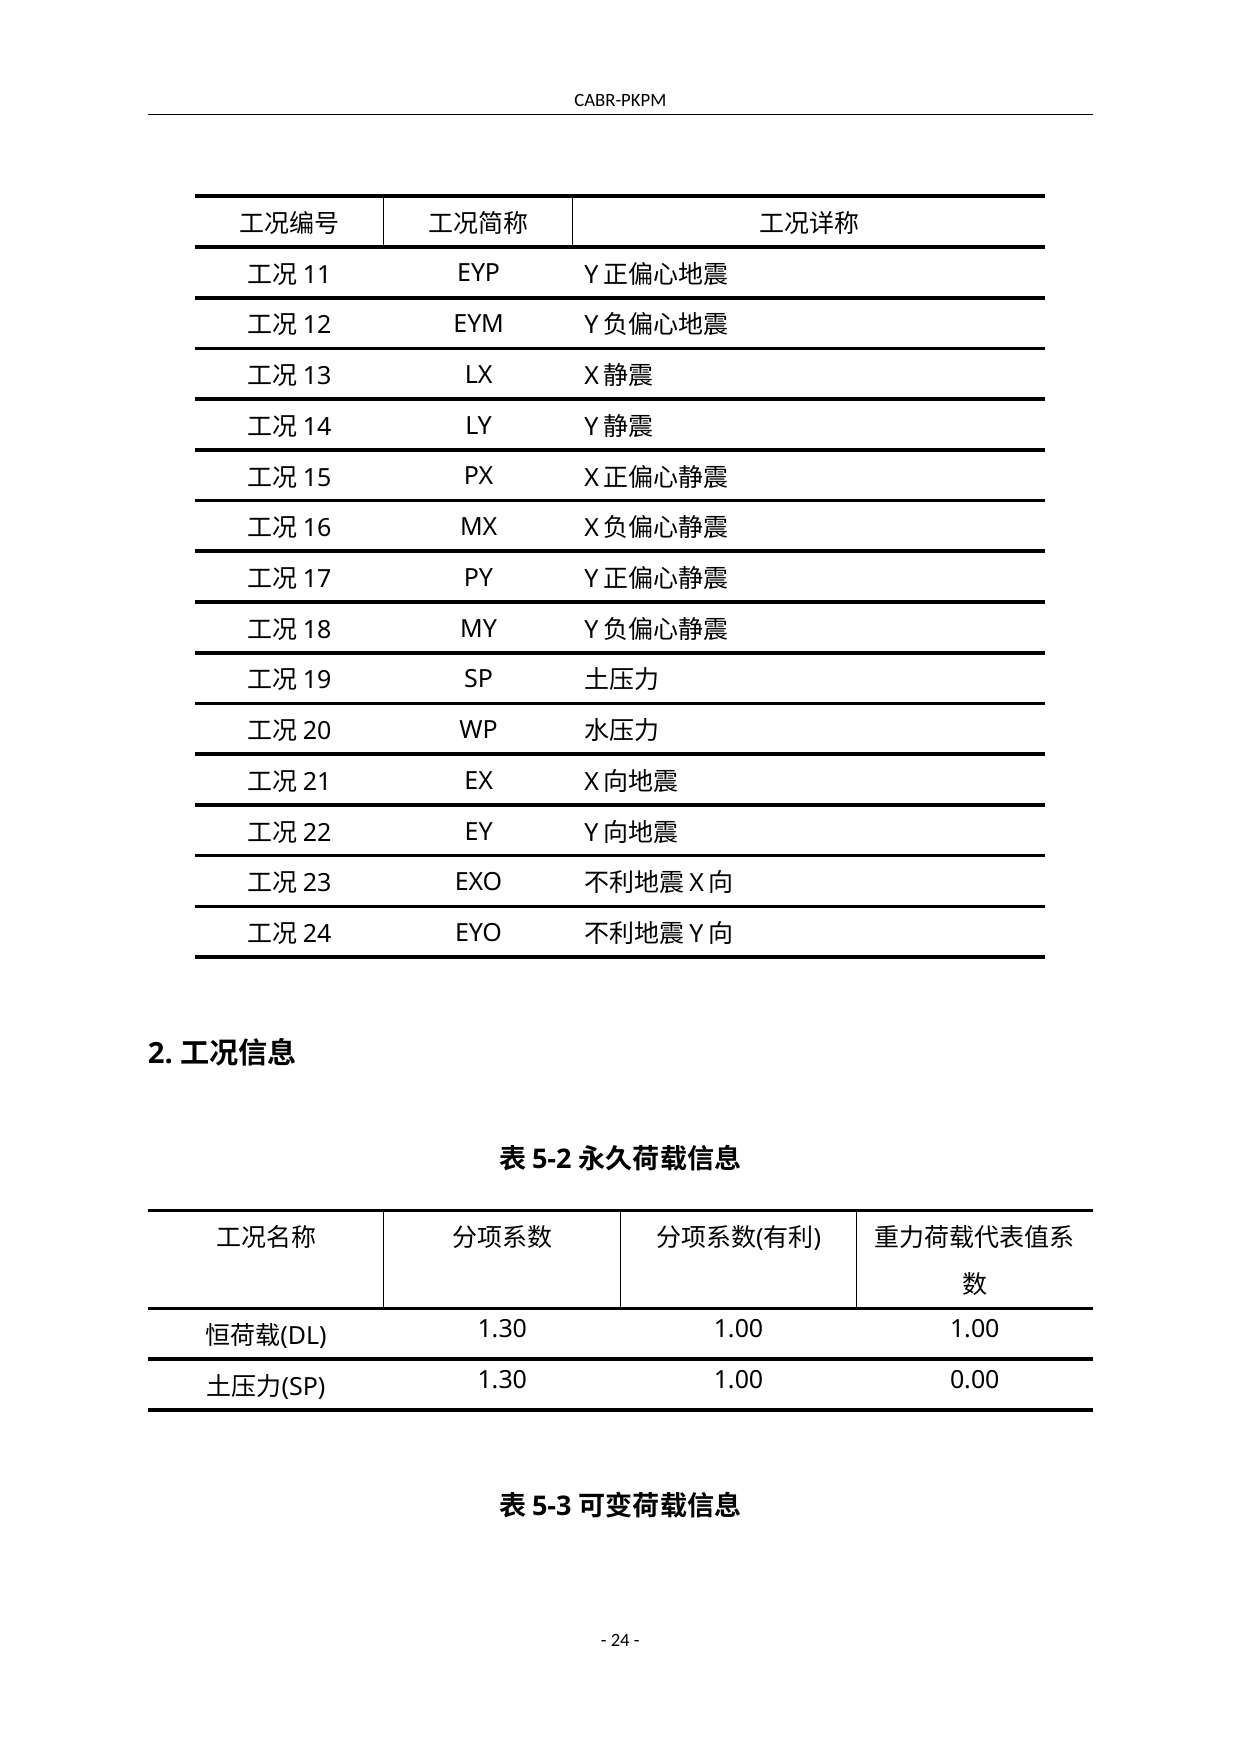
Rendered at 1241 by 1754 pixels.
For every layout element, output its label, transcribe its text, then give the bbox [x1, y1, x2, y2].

table_cell Y静震 [573, 401, 1045, 448]
subtitle 2. 工况信息 [148, 1027, 1093, 1074]
table_header 分项系数(有利) [621, 1212, 856, 1306]
table_header 工况详称 [573, 198, 1045, 245]
table_cell EY [384, 807, 573, 854]
table_cell X向地震 [573, 756, 1045, 803]
text 表5-2 永久荷载信息 [148, 1133, 1093, 1180]
table_cell 恒荷载(DL) [148, 1310, 384, 1357]
table_header 工况编号 [195, 198, 383, 245]
table_header 分项系数 [384, 1212, 620, 1306]
table_cell Y正偏心静震 [573, 553, 1045, 600]
table_cell 1.00 [620, 1310, 856, 1357]
table_cell 工况16 [195, 502, 384, 549]
table_cell 工况21 [195, 756, 384, 803]
table_cell 工况14 [195, 401, 384, 448]
table_cell 土压力 [573, 655, 1045, 702]
table_cell X静震 [573, 350, 1045, 397]
table_cell 不利地震Y向 [573, 908, 1045, 955]
table_cell 工况20 [195, 705, 384, 752]
table_cell MY [384, 604, 573, 651]
table_cell EYM [384, 300, 573, 346]
table_cell EXO [384, 857, 573, 904]
table_header 重力荷载代表值系数 [857, 1212, 1093, 1306]
table_cell PX [384, 452, 573, 499]
table_cell 工况17 [195, 553, 384, 600]
table_cell X正偏心静震 [573, 452, 1045, 499]
table_cell X负偏心静震 [573, 502, 1045, 549]
table_cell Y负偏心静震 [573, 604, 1045, 651]
table_cell 工况11 [195, 249, 384, 296]
table_cell 1.30 [384, 1361, 620, 1408]
table_cell 工况12 [195, 300, 384, 346]
table_cell SP [384, 655, 573, 702]
table_cell 土压力(SP) [148, 1361, 384, 1408]
table_cell Y向地震 [573, 807, 1045, 854]
table_cell MX [384, 502, 573, 549]
table_cell 工况22 [195, 807, 384, 854]
table_header 工况名称 [148, 1212, 383, 1306]
text 表5-3 可变荷载信息 [148, 1480, 1093, 1527]
table_cell LX [384, 350, 573, 397]
table_cell 工况18 [195, 604, 384, 651]
table_cell 工况24 [195, 908, 384, 955]
table_cell 工况15 [195, 452, 384, 499]
table_cell Y正偏心地震 [573, 249, 1045, 296]
table_cell EYP [384, 249, 573, 296]
table_cell 水压力 [573, 705, 1045, 752]
table_cell 工况19 [195, 655, 384, 702]
table_cell EYO [384, 908, 573, 955]
table_cell PY [384, 553, 573, 600]
table_cell EX [384, 756, 573, 803]
table_cell 不利地震X向 [573, 857, 1045, 904]
table_cell 工况13 [195, 350, 384, 397]
table_cell WP [384, 705, 573, 752]
table_cell 0.00 [856, 1361, 1093, 1408]
table_cell Y负偏心地震 [573, 300, 1045, 346]
table_header 工况简称 [384, 198, 572, 245]
table_cell LY [384, 401, 573, 448]
table_cell 1.00 [620, 1361, 856, 1408]
table_cell 1.00 [856, 1310, 1093, 1357]
table_cell 工况23 [195, 857, 384, 904]
table_cell 1.30 [384, 1310, 620, 1357]
